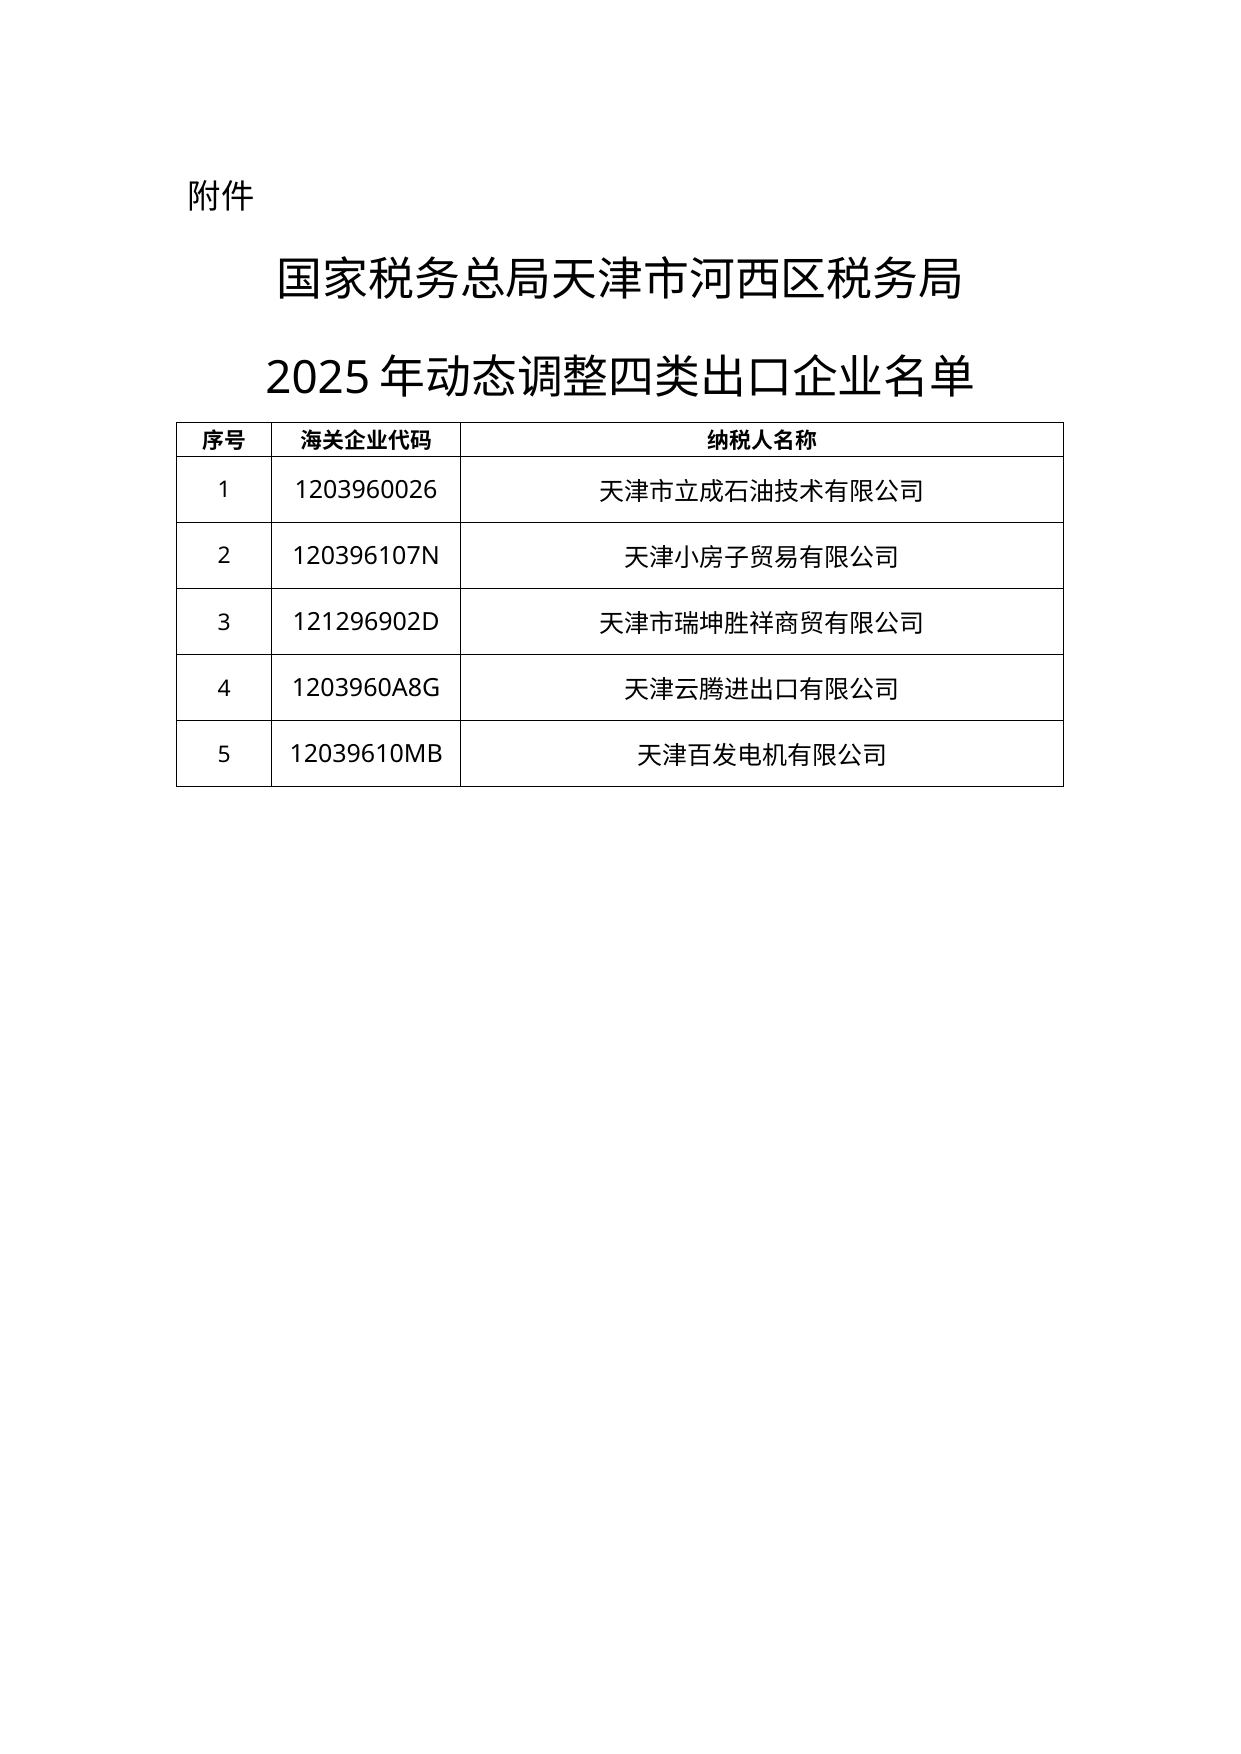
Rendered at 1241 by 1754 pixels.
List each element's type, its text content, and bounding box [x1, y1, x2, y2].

table_cell 12039610MB [272, 721, 460, 786]
table_cell 5 [177, 721, 271, 786]
table_cell 天津市立成石油技术有限公司 [461, 457, 1063, 522]
table_cell 1 [177, 457, 271, 522]
table_cell 120396107N [272, 523, 460, 588]
table_cell 1203960A8G [272, 655, 460, 720]
table_cell 天津百发电机有限公司 [461, 721, 1063, 786]
table_cell 121296902D [272, 589, 460, 654]
table_cell 4 [177, 655, 271, 720]
table_cell 天津市瑞坤胜祥商贸有限公司 [461, 589, 1063, 654]
table_cell 3 [177, 589, 271, 654]
table_cell 天津小房子贸易有限公司 [461, 523, 1063, 588]
table_header 序号 [177, 423, 271, 456]
table_cell 1203960026 [272, 457, 460, 522]
table_cell 2 [177, 523, 271, 588]
table_header 纳税人名称 [461, 423, 1063, 456]
table_cell 天津云腾进出口有限公司 [461, 655, 1063, 720]
text 2025年动态调整四类出口企业名单 [187, 324, 1053, 422]
text 附件 [187, 162, 1053, 227]
text 国家税务总局天津市河西区税务局 [187, 227, 1053, 324]
table_header 海关企业代码 [272, 423, 460, 456]
